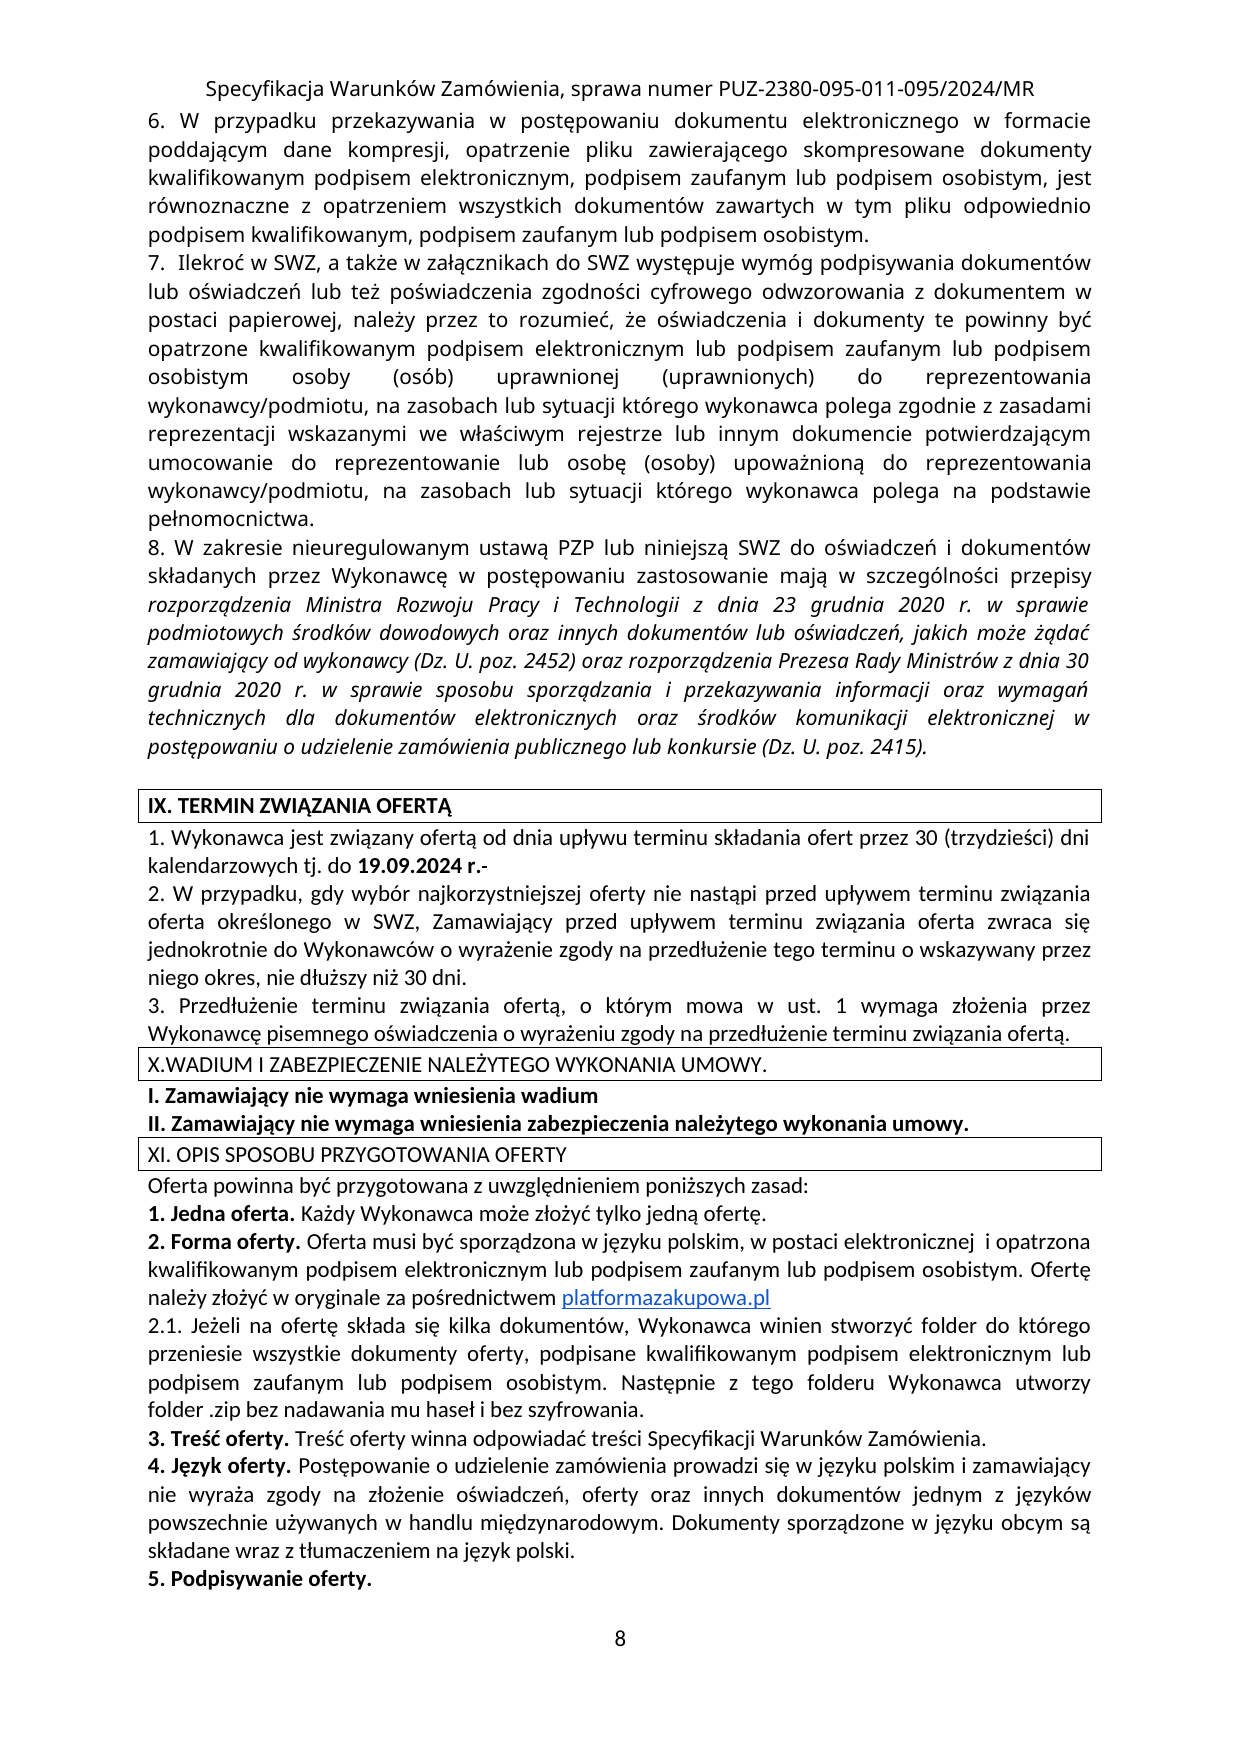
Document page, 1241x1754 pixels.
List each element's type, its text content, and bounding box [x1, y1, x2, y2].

text 4. Język oferty. Postępowanie o udzielenie zamówienia prowadzi się w języku polskim i zamawiający nie wyraża zgody na złożenie oświadczeń, oferty oraz innych dokumentów jednym z języków powszechnie używanych w handlu międzynarodowym. Dokumenty sporządzone w języku obcym są składane wraz z tłumaczeniem na język polski. [148, 1452, 1092, 1564]
text 2. W przypadku, gdy wybór najkorzystniejszej oferty nie nastąpi przed upływem terminu związania oferta określonego w SWZ, Zamawiający przed upływem terminu związania oferta zwraca się jednokrotnie do Wykonawców o wyrażenie zgody na przedłużenie tego terminu o wskazywany przez niego okres, nie dłuższy niż 30 dni. [148, 879, 1092, 991]
text 2.1. Jeżeli na ofertę składa się kilka dokumentów, Wykonawca winien stworzyć folder do którego przeniesie wszystkie dokumenty oferty, podpisane kwalifikowanym podpisem elektronicznym lub podpisem zaufanym lub podpisem osobistym. Następnie z tego folderu Wykonawca utworzy folder .zip bez nadawania mu haseł i bez szyfrowania. [148, 1312, 1092, 1424]
text XI. OPIS SPOSOBU PRZYGOTOWANIA OFERTY [139, 1138, 1101, 1170]
text Oferta powinna być przygotowana z uwzględnieniem poniższych zasad: [148, 1171, 1092, 1199]
text 3. Przedłużenie terminu związania ofertą, o którym mowa w ust. 1 wymaga złożenia przez Wykonawcę pisemnego oświadczenia o wyrażeniu zgody na przedłużenie terminu związania ofertą. [148, 991, 1092, 1047]
text I. Zamawiający nie wymaga wniesienia wadium [148, 1081, 1092, 1109]
text 7. Ilekroć w SWZ, a także w załącznikach do SWZ występuje wymóg podpisywania dokumentów lub oświadczeń lub też poświadczenia zgodności cyfrowego odwzorowania z dokumentem w postaci papierowej, należy przez to rozumieć, że oświadczenia i dokumenty te powinny być opatrzone kwalifikowanym podpisem elektronicznym lub podpisem zaufanym lub podpisem osobistym osoby (osób) uprawnionej (uprawnionych) do reprezentowania wykonawcy/podmiotu, na zasobach lub sytuacji którego wykonawca polega zgodnie z zasadami reprezentacji wskazanymi we właściwym rejestrze lub innym dokumencie potwierdzającym umocowanie do reprezentowanie lub osobę (osoby) upoważnioną do reprezentowania wykonawcy/podmiotu, na zasobach lub sytuacji którego wykonawca polega na podstawie pełnomocnictwa. [148, 248, 1092, 533]
text 3. Treść oferty. Treść oferty winna odpowiadać treści Specyfikacji Warunków Zamówienia. [148, 1424, 1092, 1452]
text 2. Forma oferty. Oferta musi być sporządzona w języku polskim, w postaci elektronicznej i opatrzona kwalifikowanym podpisem elektronicznym lub podpisem zaufanym lub podpisem osobistym. Ofertę należy złożyć w oryginale za pośrednictwem platformazakupowa.pl [148, 1227, 1092, 1312]
text 1. Jedna oferta. Każdy Wykonawca może złożyć tylko jedną ofertę. [148, 1199, 1092, 1227]
text II. Zamawiający nie wymaga wniesienia zabezpieczenia należytego wykonania umowy. [148, 1109, 1092, 1137]
text IX. TERMIN ZWIĄZANIA OFERTĄ [139, 790, 1101, 822]
text X.WADIUM I ZABEZPIECZENIE NALEŻYTEGO WYKONANIA UMOWY. [139, 1048, 1101, 1080]
text 5. Podpisywanie oferty. [148, 1564, 1092, 1592]
text 8. W zakresie nieuregulowanym ustawą PZP lub niniejszą SWZ do oświadczeń i dokumentów składanych przez Wykonawcę w postępowaniu zastosowanie mają w szczególności przepisy rozporządzenia Ministra Rozwoju Pracy i Technologii z dnia 23 grudnia 2020 r. w sprawie podmiotowych środków dowodowych oraz innych dokumentów lub oświadczeń, jakich może żądać zamawiający od wykonawcy (Dz. U. poz. 2452) oraz rozporządzenia Prezesa Rady Ministrów z dnia 30 grudnia 2020 r. w sprawie sposobu sporządzania i przekazywania informacji oraz wymagań technicznych dla dokumentów elektronicznych oraz środków komunikacji elektronicznej w postępowaniu o udzielenie zamówienia publicznego lub konkursie (Dz. U. poz. 2415). [148, 533, 1092, 760]
text 6. W przypadku przekazywania w postępowaniu dokumentu elektronicznego w formacie poddającym dane kompresji, opatrzenie pliku zawierającego skompresowane dokumenty kwalifikowanym podpisem elektronicznym, podpisem zaufanym lub podpisem osobistym, jest równoznaczne z opatrzeniem wszystkich dokumentów zawartych w tym pliku odpowiednio podpisem kwalifikowanym, podpisem zaufanym lub podpisem osobistym. [148, 106, 1092, 248]
text 1. Wykonawca jest związany ofertą od dnia upływu terminu składania ofert przez 30 (trzydzieści) dni kalendarzowych tj. do 19.09.2024 r. [148, 823, 1092, 879]
